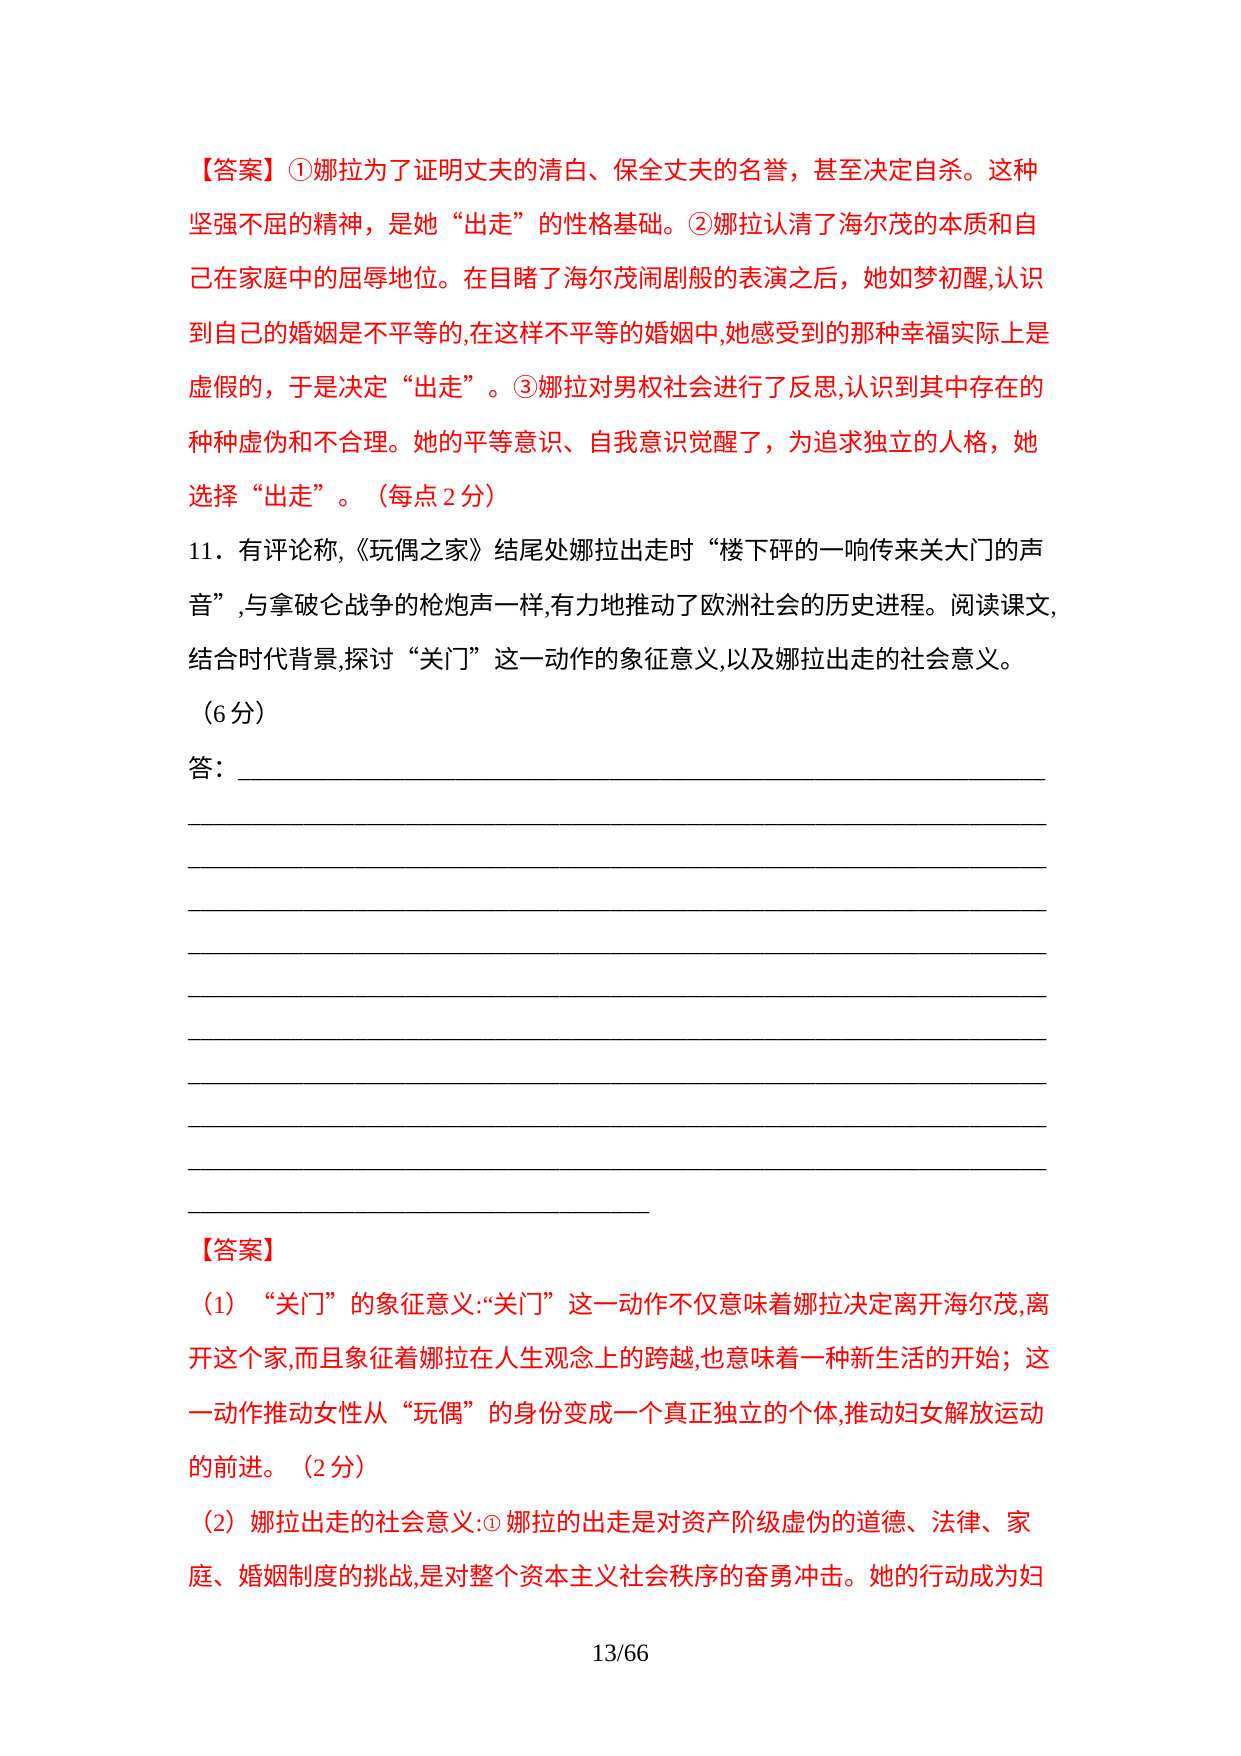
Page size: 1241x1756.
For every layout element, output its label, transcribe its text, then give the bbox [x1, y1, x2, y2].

text 11．有评论称,《玩偶之家》结尾处娜拉出走时“楼下砰的一响传来关大门的声音”,与拿破仑战争的枪炮声一样,有力地推动了欧洲社会的历史进程。阅读课文,结合时代背景,探讨“关门”这一动作的象征意义,以及娜拉出走的社会意义。（6分） [188, 531, 1052, 730]
text 【答案】①娜拉为了证明丈夫的清白、保全丈夫的名誉，甚至决定自杀。这种坚强不屈的精神，是她“出走”的性格基础。②娜拉认清了海尔茂的本质和自己在家庭中的屈辱地位。在目睹了海尔茂闹剧般的表演之后，她如梦初醒,认识到自己的婚姻是不平等的,在这样不平等的婚姻中,她感受到的那种幸福实际上是虚假的，于是决定“出走”。③娜拉对男权社会进行了反思,认识到其中存在的种种虚伪和不合理。她的平等意识、自我意识觉醒了，为追求独立的人格，她选择“出走”。（每点2分） [188, 150, 1052, 513]
text （1）“关门”的象征意义:“关门”这一动作不仅意味着娜拉决定离开海尔茂,离开这个家,而且象征着娜拉在人生观念上的跨越,也意味着一种新生活的开始；这一动作推动女性从“玩偶”的身份变成一个真正独立的个体,推动妇女解放运动的前进。（2分） [188, 1284, 1052, 1484]
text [188, 1502, 1052, 1593]
text 【答案】 [188, 1230, 1052, 1266]
text 答：_ _ _ _ _ _ _ _ _ _ _ _ _ _ _ _ _ _ _ _ _ _ _ _ _ _ _ _ _ _ _ _ _ _ _ _ _ _ _ _ _ _ _ _ _ _ _ _ _ _ _ _ _ _ _ _ _ _ _ _ _ _ _ _ _ _ _ _ _ _ _ _ _ _ _ _ _ _ _ _ _ _ _ _ _ _ _ _ _ _ _ _ _ _ _ _ _ _ _ _ _ _ _ _ _ _ _ _ _ _ _ _ _ _ _ _ _ _ _ _ _ _ _ _ _ _ _ _ _ _ _ _ _ _ _ _ _ _ _ _ _ _ _ _ _ _ _ _ _ _ _ _ _ _ _ _ _ _ _ _ _ _ _ _ _ _ _ _ _ _ _ _ _ _ _ _ _ _ _ _ _ _ _ _ _ _ _ _ _ _ _ _ _ _ _ _ _ _ _ _ _ _ _ _ _ _ _ _ _ _ _ _ _ _ _ _ _ _ _ _ _ _ _ _ _ _ _ _ _ _ _ _ _ _ _ _ _ _ _ _ _ _ _ _ _ _ _ _ _ _ _ _ _ _ _ _ _ _ _ _ _ _ _ _ _ _ _ _ _ _ _ _ _ _ _ _ _ _ _ _ _ _ _ _ _ _ _ _ _ _ _ _ _ _ _ _ _ _ _ _ _ _ _ _ _ _ _ _ _ _ _ _ _ _ _ _ _ _ _ _ _ _ _ _ _ _ _ _ _ _ _ _ _ _ _ _ _ _ _ _ _ _ _ _ _ _ _ _ _ _ _ _ _ _ _ _ _ _ _ _ _ _ _ _ _ _ _ _ _ _ _ _ _ _ _ _ _ _ _ _ _ _ _ _ _ _ _ _ _ _ _ _ _ _ _ _ _ _ _ _ _ _ _ _ _ _ _ _ _ _ _ _ _ _ _ _ _ _ _ _ _ _ _ _ _ _ _ _ _ _ _ _ _ _ _ _ _ _ _ _ _ _ _ _ _ _ _ _ _ _ _ _ _ _ _ _ _ _ _ _ _ _ _ _ _ _ _ _ _ _ _ _ _ _ _ _ _ _ _ _ _ _ _ _ _ _ _ _ _ _ _ _ _ _ _ _ _ _ _ _ _ _ _ _ _ _ _ _ _ _ _ _ _ _ _ _ _ _ _ _ _ _ _ _ _ _ _ _ _ _ _ _ _ _ _ _ _ _ _ _ _ _ _ _ _ _ _ _ _ _ _ _ _ _ _ _ _ _ _ _ _ _ _ _ _ _ _ _ _ _ _ _ _ _ _ _ _ _ _ _ _ _ _ _ _ _ _ _ _ _ _ _ _ _ _ _ _ _ _ _ _ _ _ _ _ _ _ _ _ _ _ _ _ _ _ _ _ _ _ _ _ _ _ _ _ _ _ _ _ _ _ _ _ _ _ _ _ _ _ _ _ _ _ _ _ _ _ _ _ _ _ _ _ _ _ _ _ _ _ _ _ _ _ _ _ _ _ _ _ _ _ _ _ _ _ _ _ _ _ _ _ _ _ _ _ _ _ _ _ _ _ _ _ _ _ _ _ _ _ _ _ _ [188, 748, 1052, 1216]
